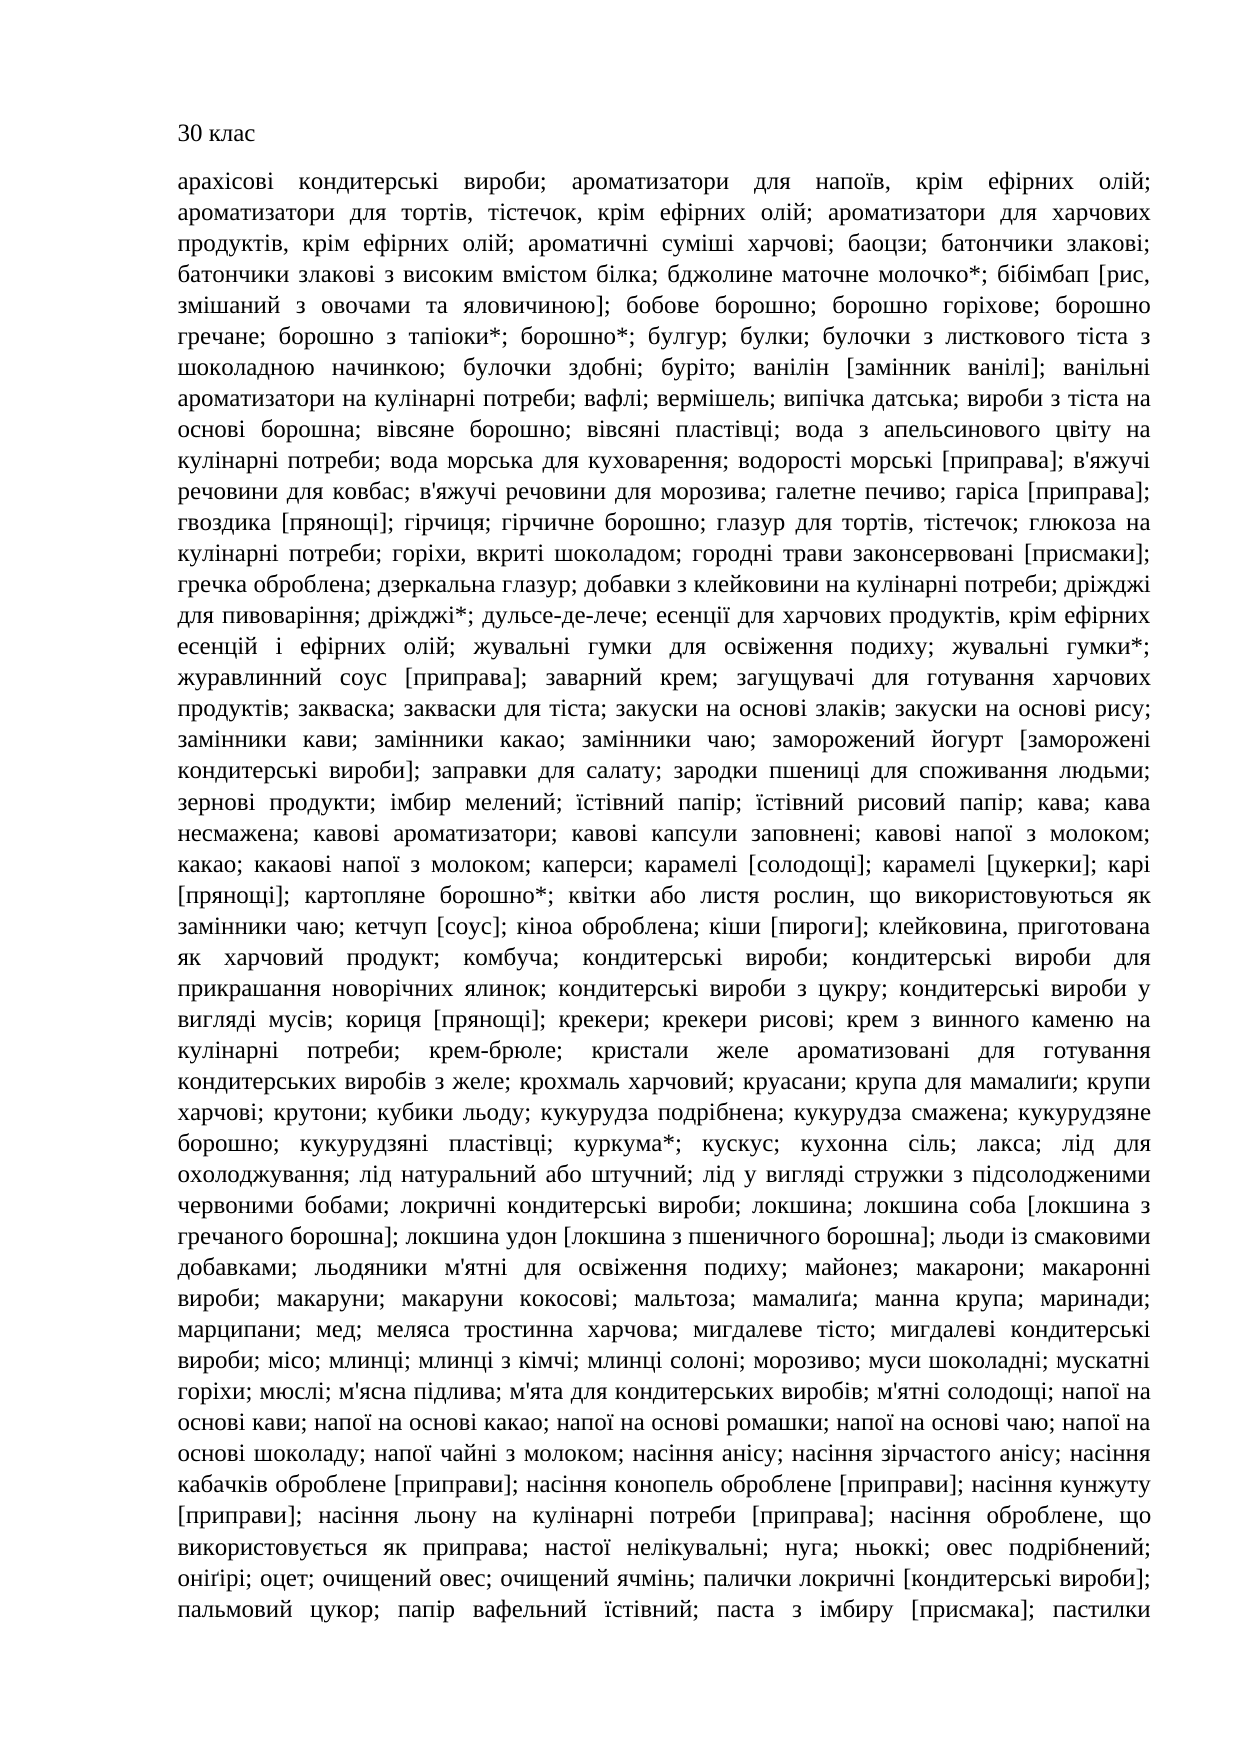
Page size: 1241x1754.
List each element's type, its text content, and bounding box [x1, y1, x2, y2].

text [177, 166, 1152, 1622]
text 30 клас [177, 118, 1152, 147]
